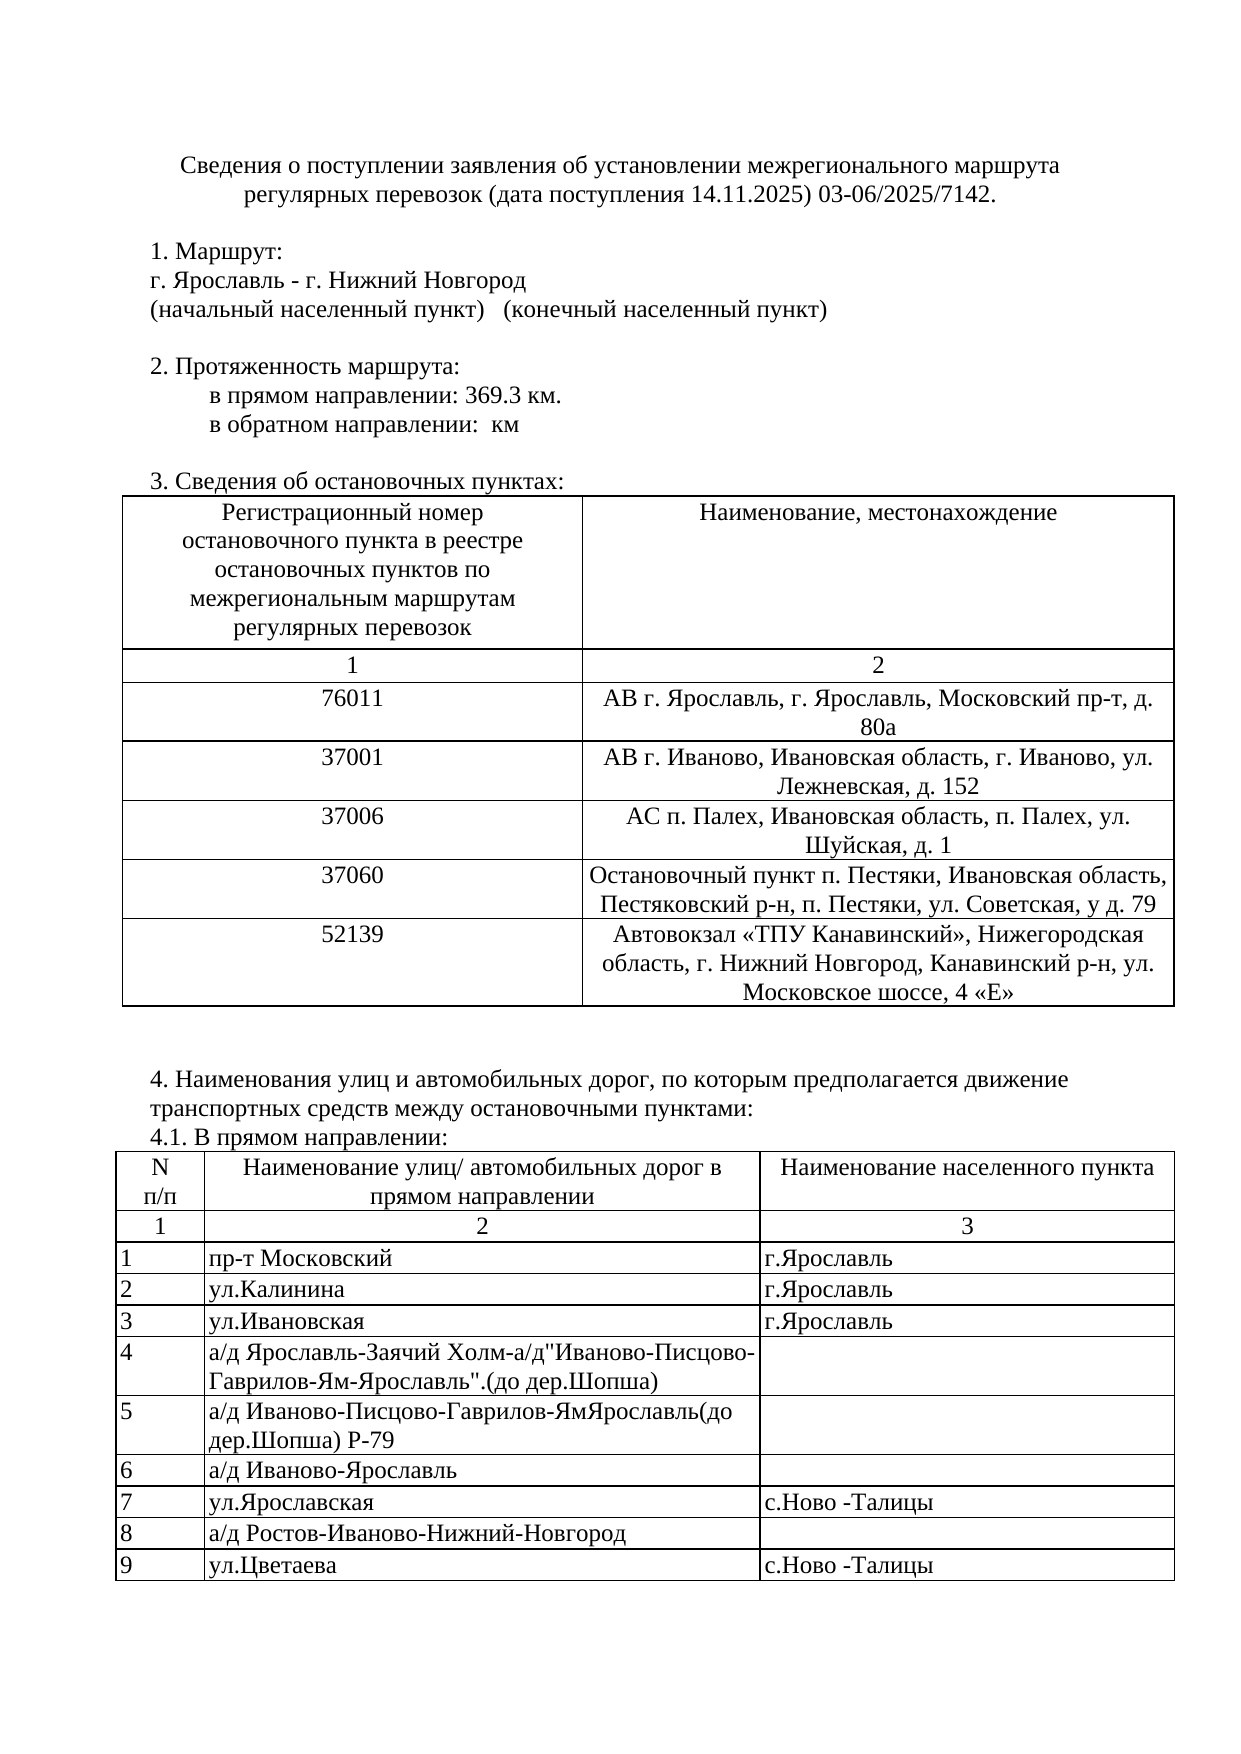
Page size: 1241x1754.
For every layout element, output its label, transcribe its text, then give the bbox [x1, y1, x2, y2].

table_header Наименование населенного пункта [761, 1152, 1174, 1210]
table_cell 1 [123, 650, 582, 681]
table_cell а/д Ростов-Иваново-Нижний-Новгород [205, 1518, 759, 1548]
table_cell 3 [117, 1306, 204, 1336]
table_cell г.Ярославль [761, 1274, 1174, 1304]
table_header Наименование, местонахождение [583, 497, 1173, 648]
table_cell 1 [117, 1243, 204, 1273]
table_cell 9 [117, 1550, 204, 1579]
table_cell ул.Калинина [205, 1274, 759, 1304]
table_cell пр-т Московский [205, 1243, 759, 1273]
table_cell г.Ярославль [761, 1243, 1174, 1273]
table_cell [761, 1518, 1174, 1548]
text 2. Протяженность маршрута: [150, 351, 1090, 380]
table_cell [761, 1396, 1174, 1454]
table_header N п/п [117, 1152, 204, 1210]
table_cell [761, 1337, 1174, 1395]
text в прямом направлении: 369.3 км. [150, 380, 1090, 409]
table_cell ул.Ярославская [205, 1487, 759, 1517]
table_cell а/д Ярославль-Заячий Холм-а/д"Иваново-Писцово-Гаврилов-Ям-Ярославль".(до дер.Шопша) [205, 1337, 759, 1395]
table_cell Автовокзал «ТПУ Канавинский», Нижегородская область, г. Нижний Новгород, Канавинский р-н, ул. Московское шоссе, 4 «Е» [583, 919, 1173, 1005]
table_cell ул.Ивановская [205, 1306, 759, 1336]
table_cell с.Ново -Талицы [761, 1550, 1174, 1579]
table_cell 7 [117, 1487, 204, 1517]
table_cell 6 [117, 1455, 204, 1485]
table_cell Остановочный пункт п. Пестяки, Ивановская область, Пестяковский р-н, п. Пестяки, ул. Советская, у д. 79 [583, 860, 1173, 918]
table_cell 37006 [123, 801, 582, 858]
table_cell 37060 [123, 860, 582, 918]
table_cell АС п. Палех, Ивановская область, п. Палех, ул. Шуйская, д. 1 [583, 801, 1173, 858]
table_cell а/д Иваново-Ярославль [205, 1455, 759, 1485]
table_cell с.Ново -Талицы [761, 1487, 1174, 1517]
table_cell г.Ярославль [761, 1306, 1174, 1336]
table_cell 37001 [123, 742, 582, 799]
table_cell АВ г. Ярославль, г. Ярославль, Московский пр-т, д. 80а [583, 683, 1173, 740]
table_cell 5 [117, 1396, 204, 1454]
table_cell 52139 [123, 919, 582, 1005]
text Сведения о поступлении заявления об установлении межрегионального маршрута регулярных перевозок (дата поступления 14.11.2025) 03-06/2025/7142. [150, 150, 1090, 207]
text 4. Наименования улиц и автомобильных дорог, по которым предполагается движение транспортных средств между остановочными пунктами: [150, 1064, 1090, 1122]
table_cell 76011 [123, 683, 582, 740]
text г. Ярославль - г. Нижний Новгород [150, 265, 1090, 294]
text в обратном направлении: км [150, 409, 1090, 437]
table_cell 2 [583, 650, 1173, 681]
table_cell 1 [117, 1211, 204, 1241]
table_cell ул.Цветаева [205, 1550, 759, 1579]
table_cell 8 [117, 1518, 204, 1548]
table_cell АВ г. Иваново, Ивановская область, г. Иваново, ул. Лежневская, д. 152 [583, 742, 1173, 799]
table_header Регистрационный номер остановочного пункта в реестре остановочных пунктов по межрегиональным маршрутам регулярных перевозок [123, 497, 582, 648]
table_cell 3 [761, 1211, 1174, 1241]
table_cell 4 [117, 1337, 204, 1395]
table_cell [761, 1455, 1174, 1485]
text 3. Сведения об остановочных пунктах: [150, 466, 1090, 495]
table_cell 2 [117, 1274, 204, 1304]
text 4.1. В прямом направлении: [150, 1122, 1090, 1151]
table_header Наименование улиц/ автомобильных дорог в прямом направлении [205, 1152, 759, 1210]
text 1. Маршрут: [150, 236, 1090, 265]
table_cell 2 [205, 1211, 759, 1241]
text (начальный населенный пункт) (конечный населенный пункт) [150, 294, 1090, 322]
table_cell а/д Иваново-Писцово-Гаврилов-ЯмЯрославль(до дер.Шопша) Р-79 [205, 1396, 759, 1454]
